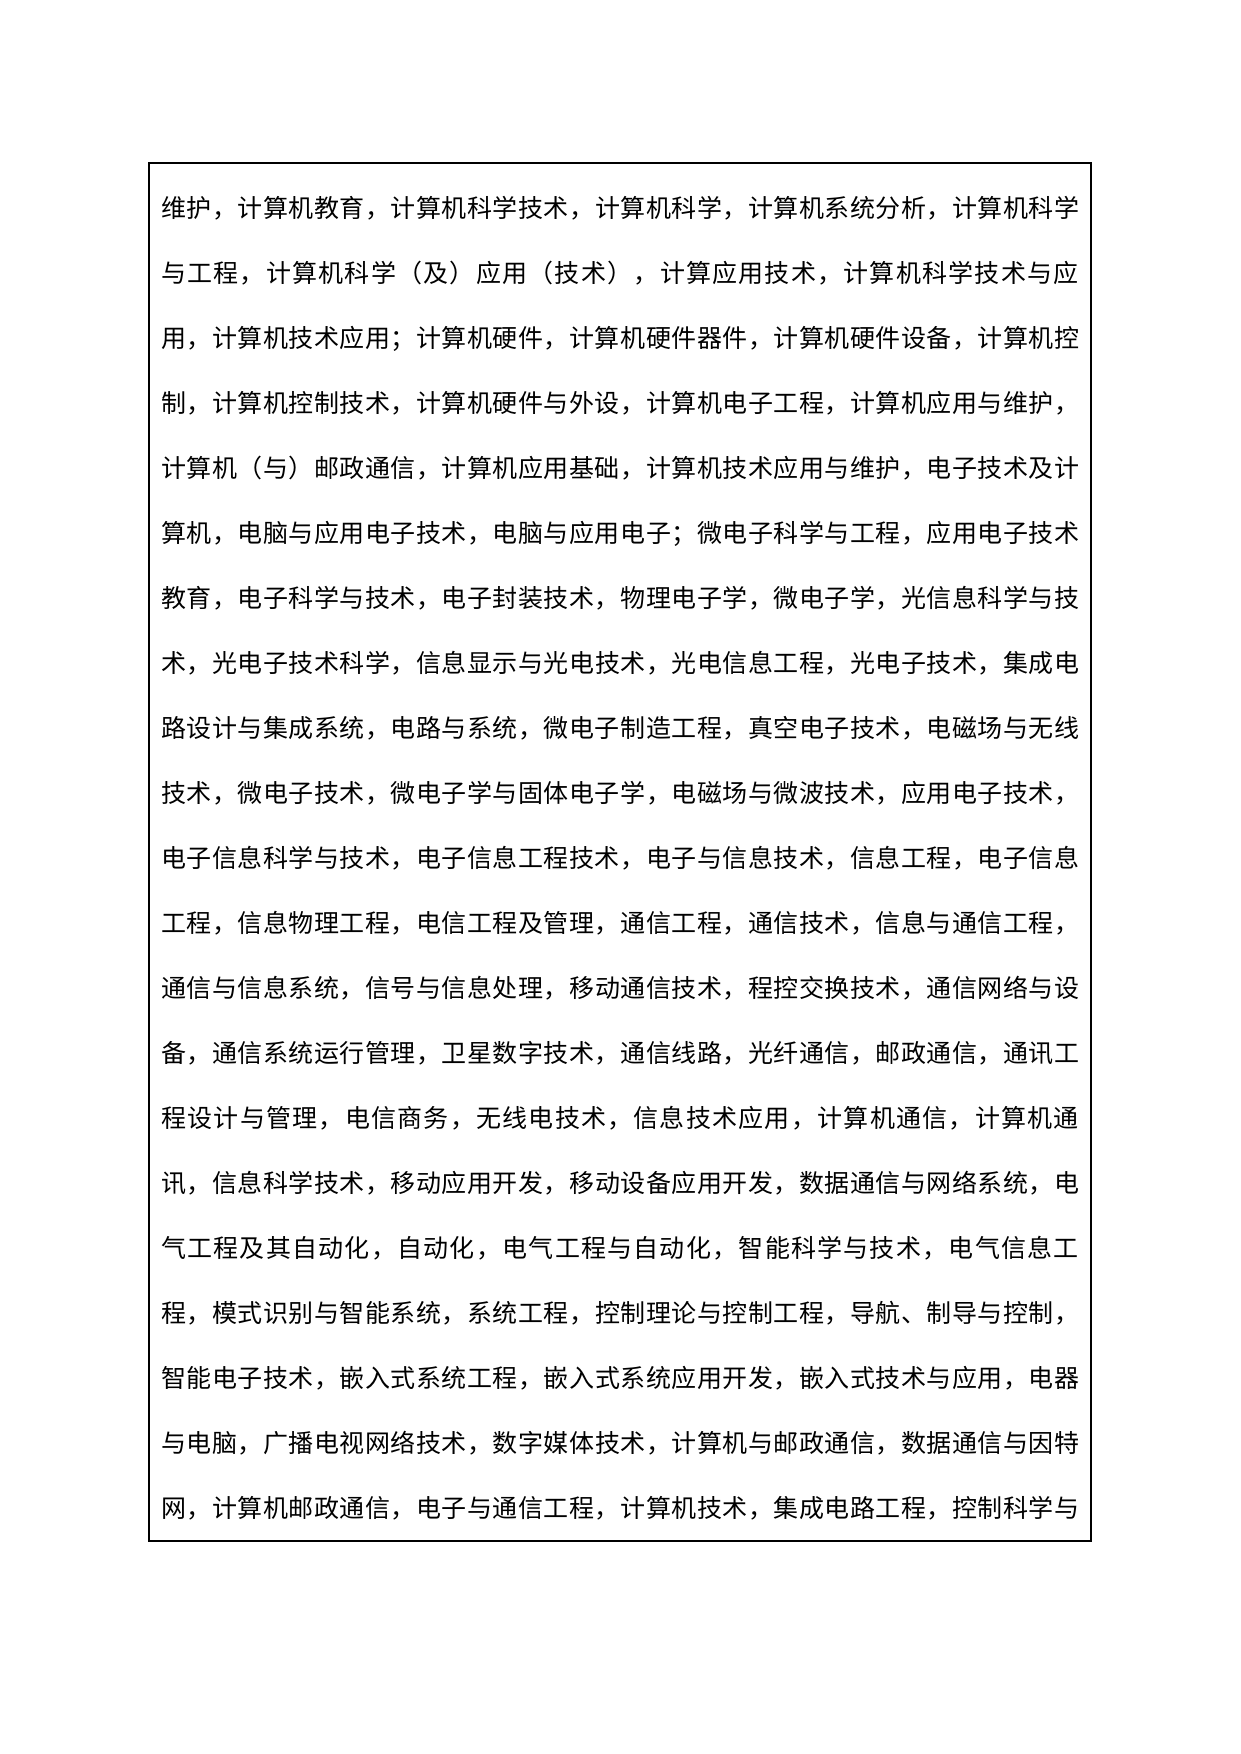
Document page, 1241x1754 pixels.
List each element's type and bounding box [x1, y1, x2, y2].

table_cell [150, 164, 1090, 1539]
